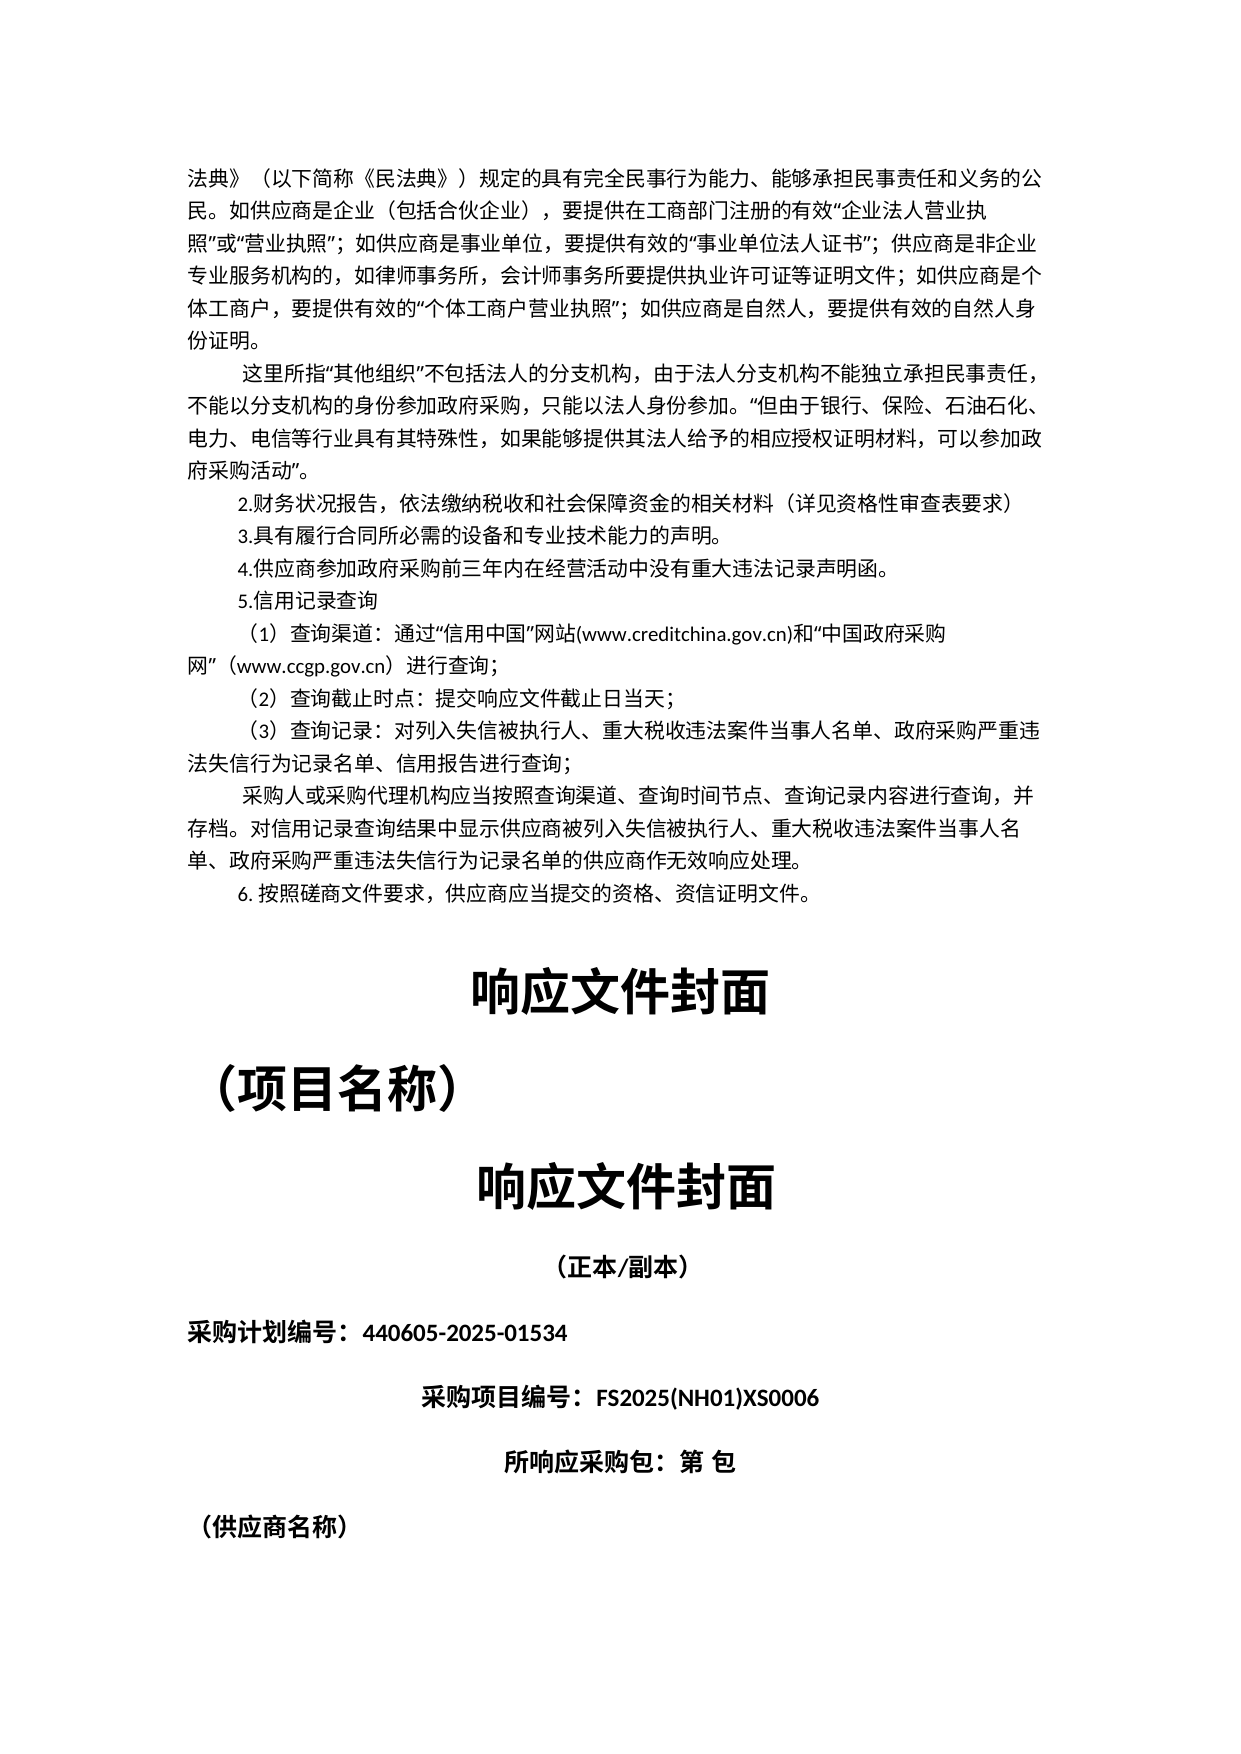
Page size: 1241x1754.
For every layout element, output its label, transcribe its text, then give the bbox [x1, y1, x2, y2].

text （供应商名称） [187, 1494, 1053, 1559]
text （1）查询渠道：通过“信用中国”网站(www.creditchina.gov.cn)和“中国政府采购网”（www.ccgp.gov.cn）进行查询； [187, 617, 1053, 682]
text 采购项目编号：FS2025(NH01)XS0006 [187, 1364, 1053, 1429]
text （项目名称） [187, 1039, 1053, 1137]
text 采购计划编号：440605-2025-01534 [187, 1299, 1053, 1364]
text （2）查询截止时点：提交响应文件截止日当天； [187, 682, 1053, 714]
text 响应文件封面 [187, 1137, 1053, 1234]
text 6. 按照磋商文件要求，供应商应当提交的资格、资信证明文件。 [187, 877, 1053, 909]
text （3）查询记录：对列入失信被执行人、重大税收违法案件当事人名单、政府采购严重违法失信行为记录名单、信用报告进行查询； [187, 714, 1053, 779]
text （正本/副本） [187, 1234, 1053, 1299]
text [187, 162, 1053, 357]
text 所响应采购包：第 包 [187, 1429, 1053, 1494]
text 采购人或采购代理机构应当按照查询渠道、查询时间节点、查询记录内容进行查询，并存档。对信用记录查询结果中显示供应商被列入失信被执行人、重大税收违法案件当事人名单、政府采购严重违法失信行为记录名单的供应商作无效响应处理。 [187, 779, 1053, 877]
text 5.信用记录查询 [187, 584, 1053, 617]
text 这里所指“其他组织”不包括法人的分支机构，由于法人分支机构不能独立承担民事责任，不能以分支机构的身份参加政府采购，只能以法人身份参加。“但由于银行、保险、石油石化、电力、电信等行业具有其特殊性，如果能够提供其法人给予的相应授权证明材料，可以参加政府采购活动”。 [187, 357, 1053, 487]
text 2.财务状况报告，依法缴纳税收和社会保障资金的相关材料（详见资格性审查表要求） [187, 487, 1053, 519]
text 响应文件封面 [187, 942, 1053, 1039]
text 3.具有履行合同所必需的设备和专业技术能力的声明。 [187, 519, 1053, 552]
text 4.供应商参加政府采购前三年内在经营活动中没有重大违法记录声明函。 [187, 552, 1053, 584]
